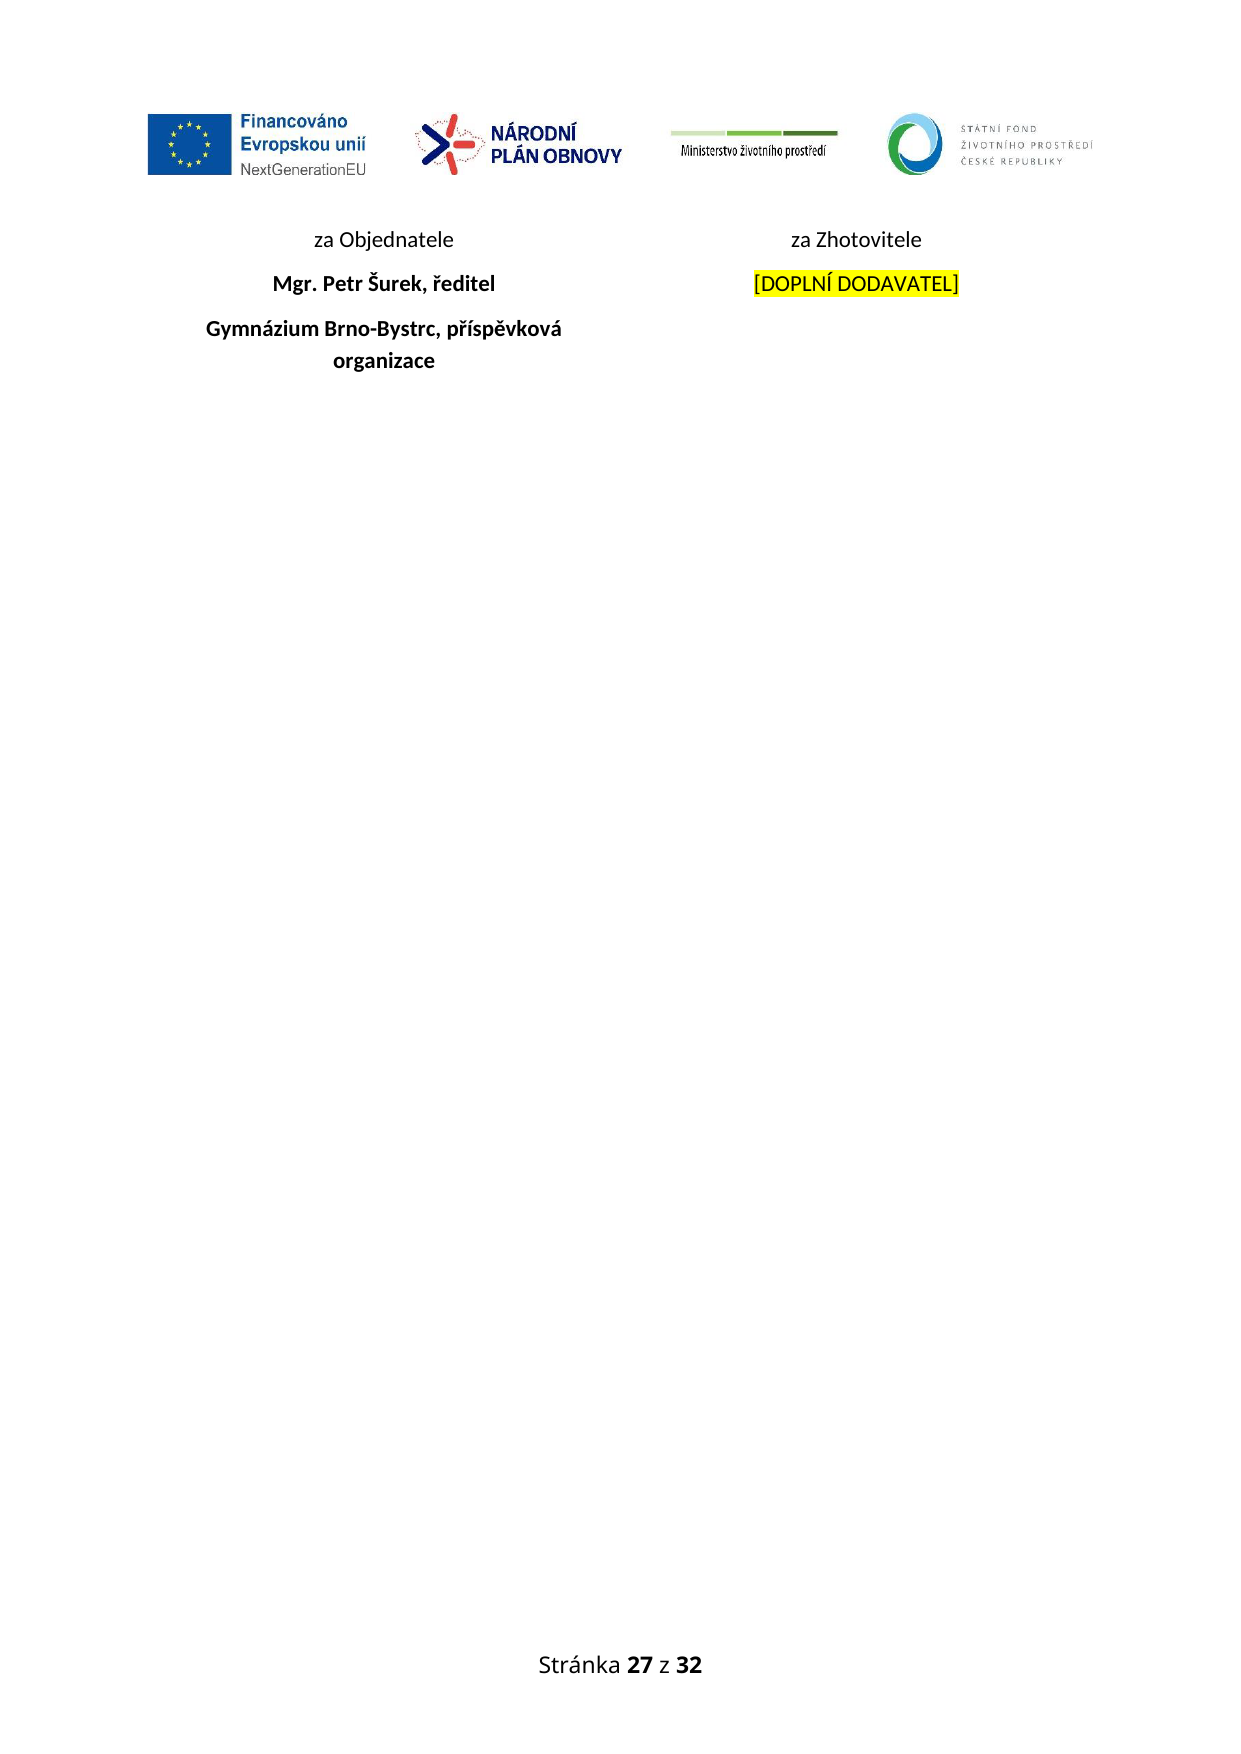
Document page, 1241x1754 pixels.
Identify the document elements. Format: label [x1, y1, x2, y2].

table_cell [620, 225, 1093, 419]
table_cell [148, 225, 620, 419]
